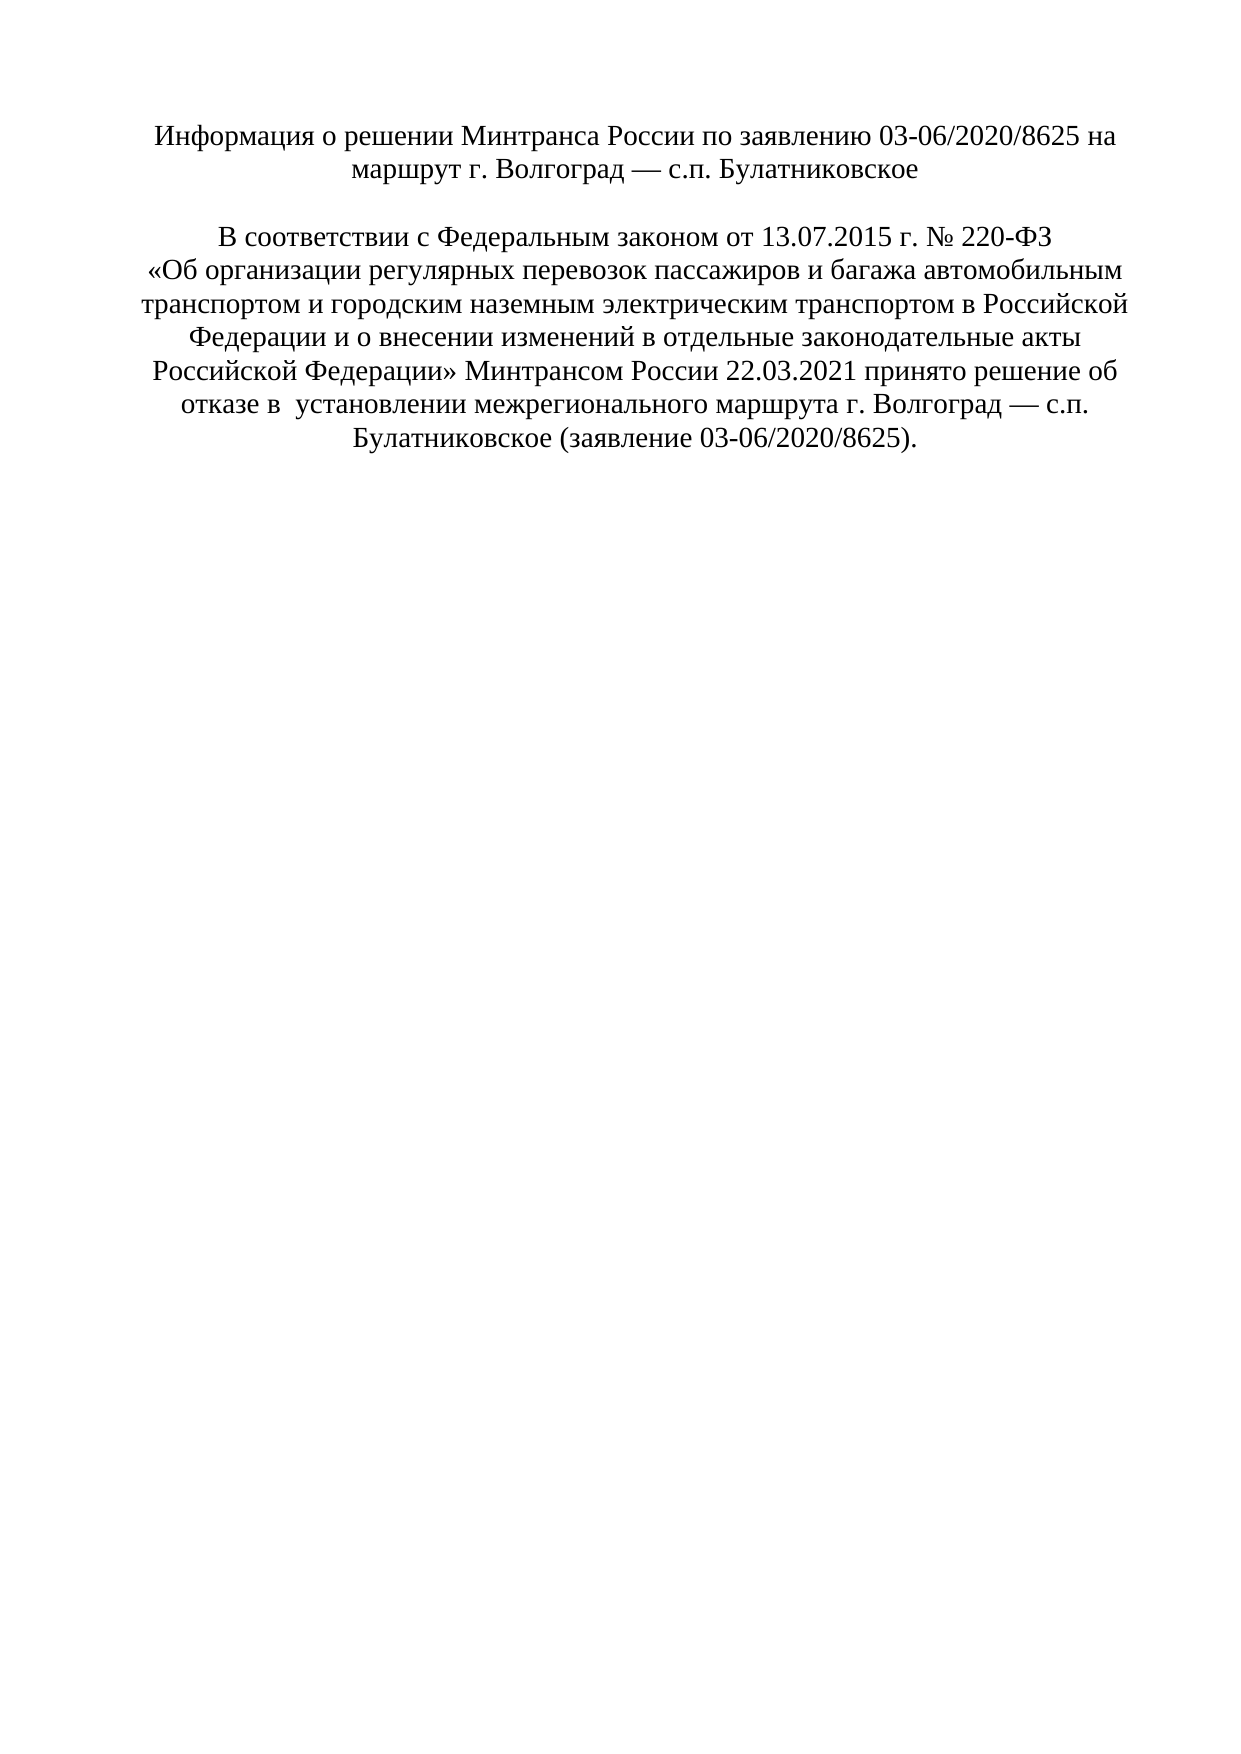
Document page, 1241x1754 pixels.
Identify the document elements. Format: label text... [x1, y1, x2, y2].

text Информация о решении Минтранса России по заявлению 03-06/2020/8625 на маршрут г. Волгоград — с.п. Булатниковское [118, 118, 1152, 185]
text В соответствии с Федеральным законом от 13.07.2015 г. № 220-ФЗ «Об организации регулярных перевозок пассажиров и багажа автомобильным транспортом и городским наземным электрическим транспортом в Российской Федерации и о внесении изменений в отдельные законодательные акты Российской Федерации» Минтрансом России 22.03.2021 принято решение об отказе в установлении межрегионального маршрута г. Волгоград — с.п. Булатниковское (заявление 03-06/2020/8625). [118, 219, 1152, 453]
